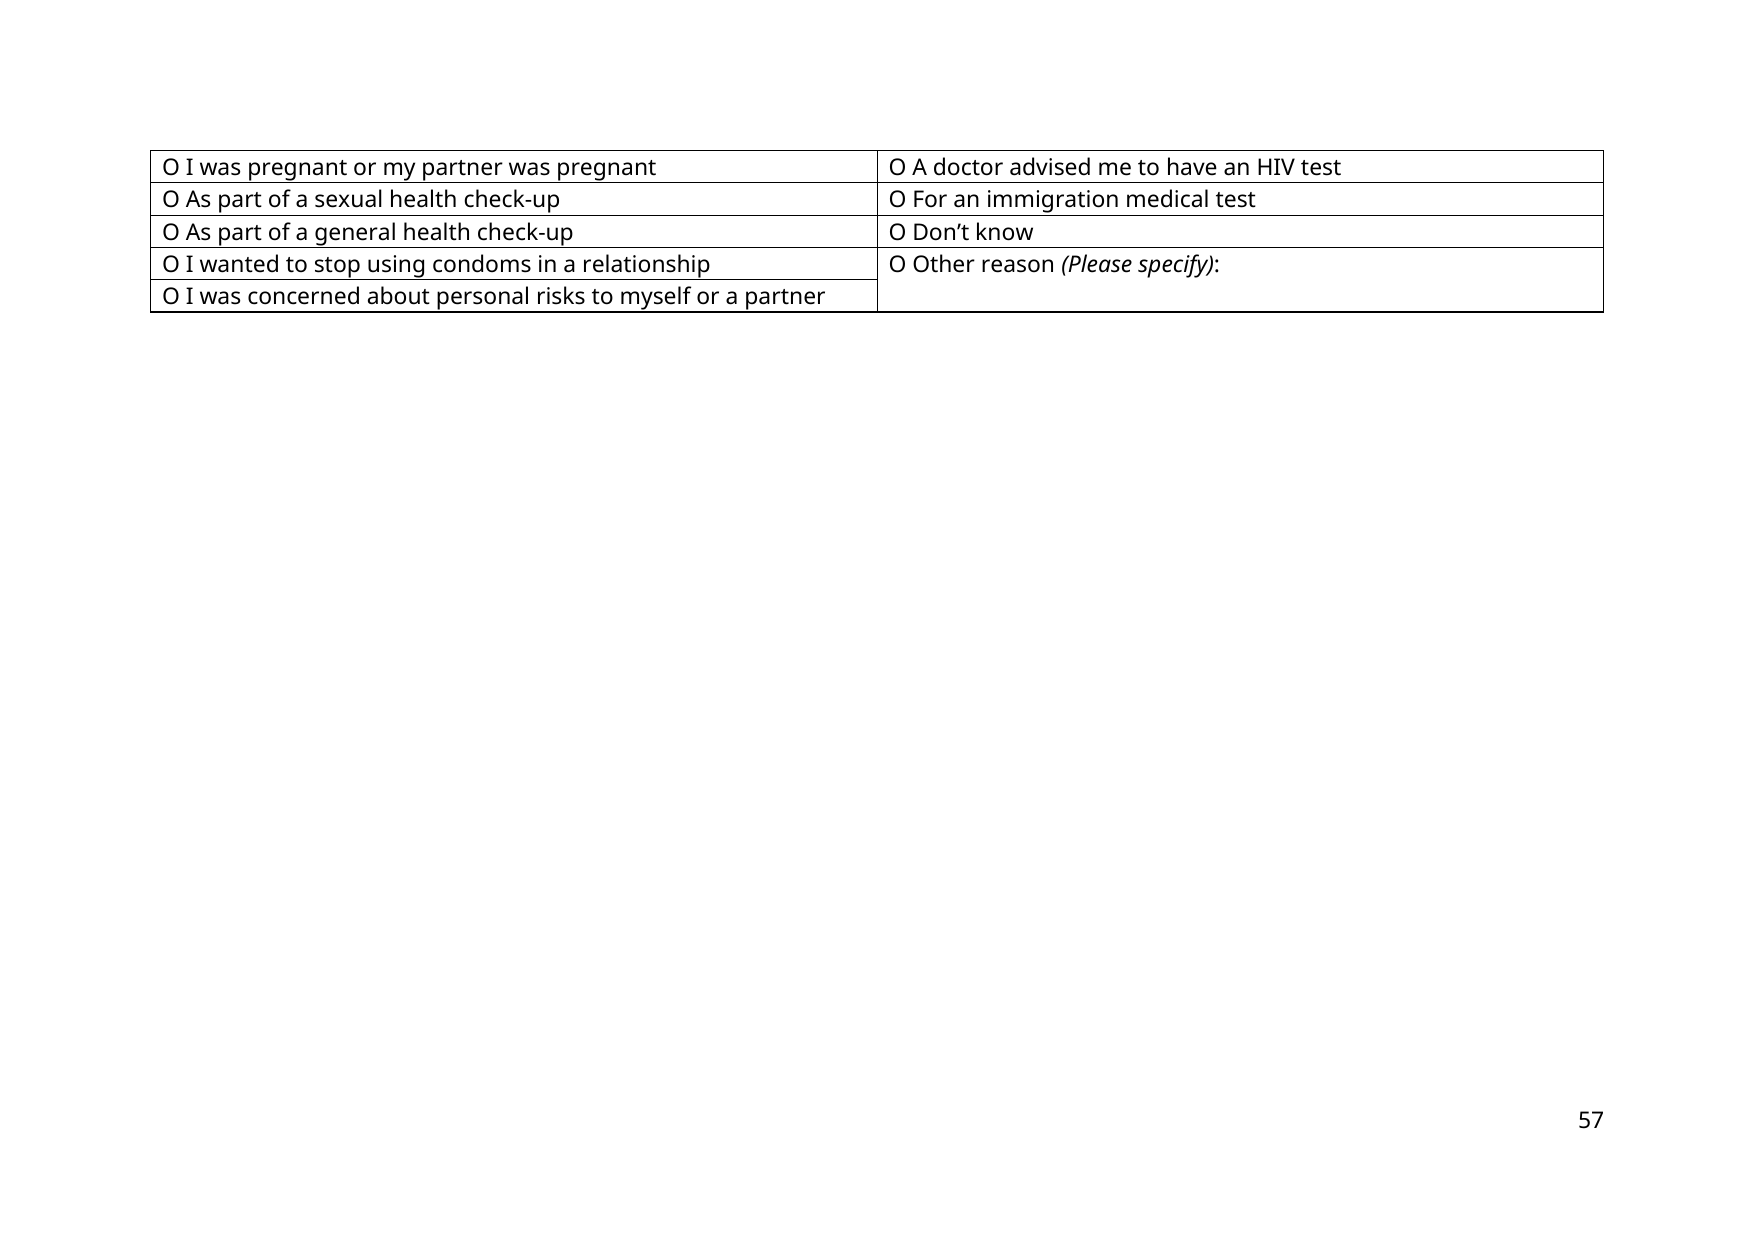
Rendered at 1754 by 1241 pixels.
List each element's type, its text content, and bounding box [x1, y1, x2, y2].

table_header O A doctor advised me to have an HIV test [878, 151, 1603, 182]
table_cell O For an immigration medical test [878, 183, 1603, 214]
table_cell O Don’t know [878, 216, 1603, 247]
table_cell O I wanted to stop using condoms in a relationship [151, 248, 877, 279]
table_cell O Other reason (Please specify): [878, 248, 1603, 311]
table_cell O I was concerned about personal risks to myself or a partner [151, 280, 877, 311]
table_cell O As part of a sexual health check-up [151, 183, 877, 214]
table_cell O As part of a general health check-up [151, 216, 877, 247]
table_header O I was pregnant or my partner was pregnant [151, 151, 877, 182]
